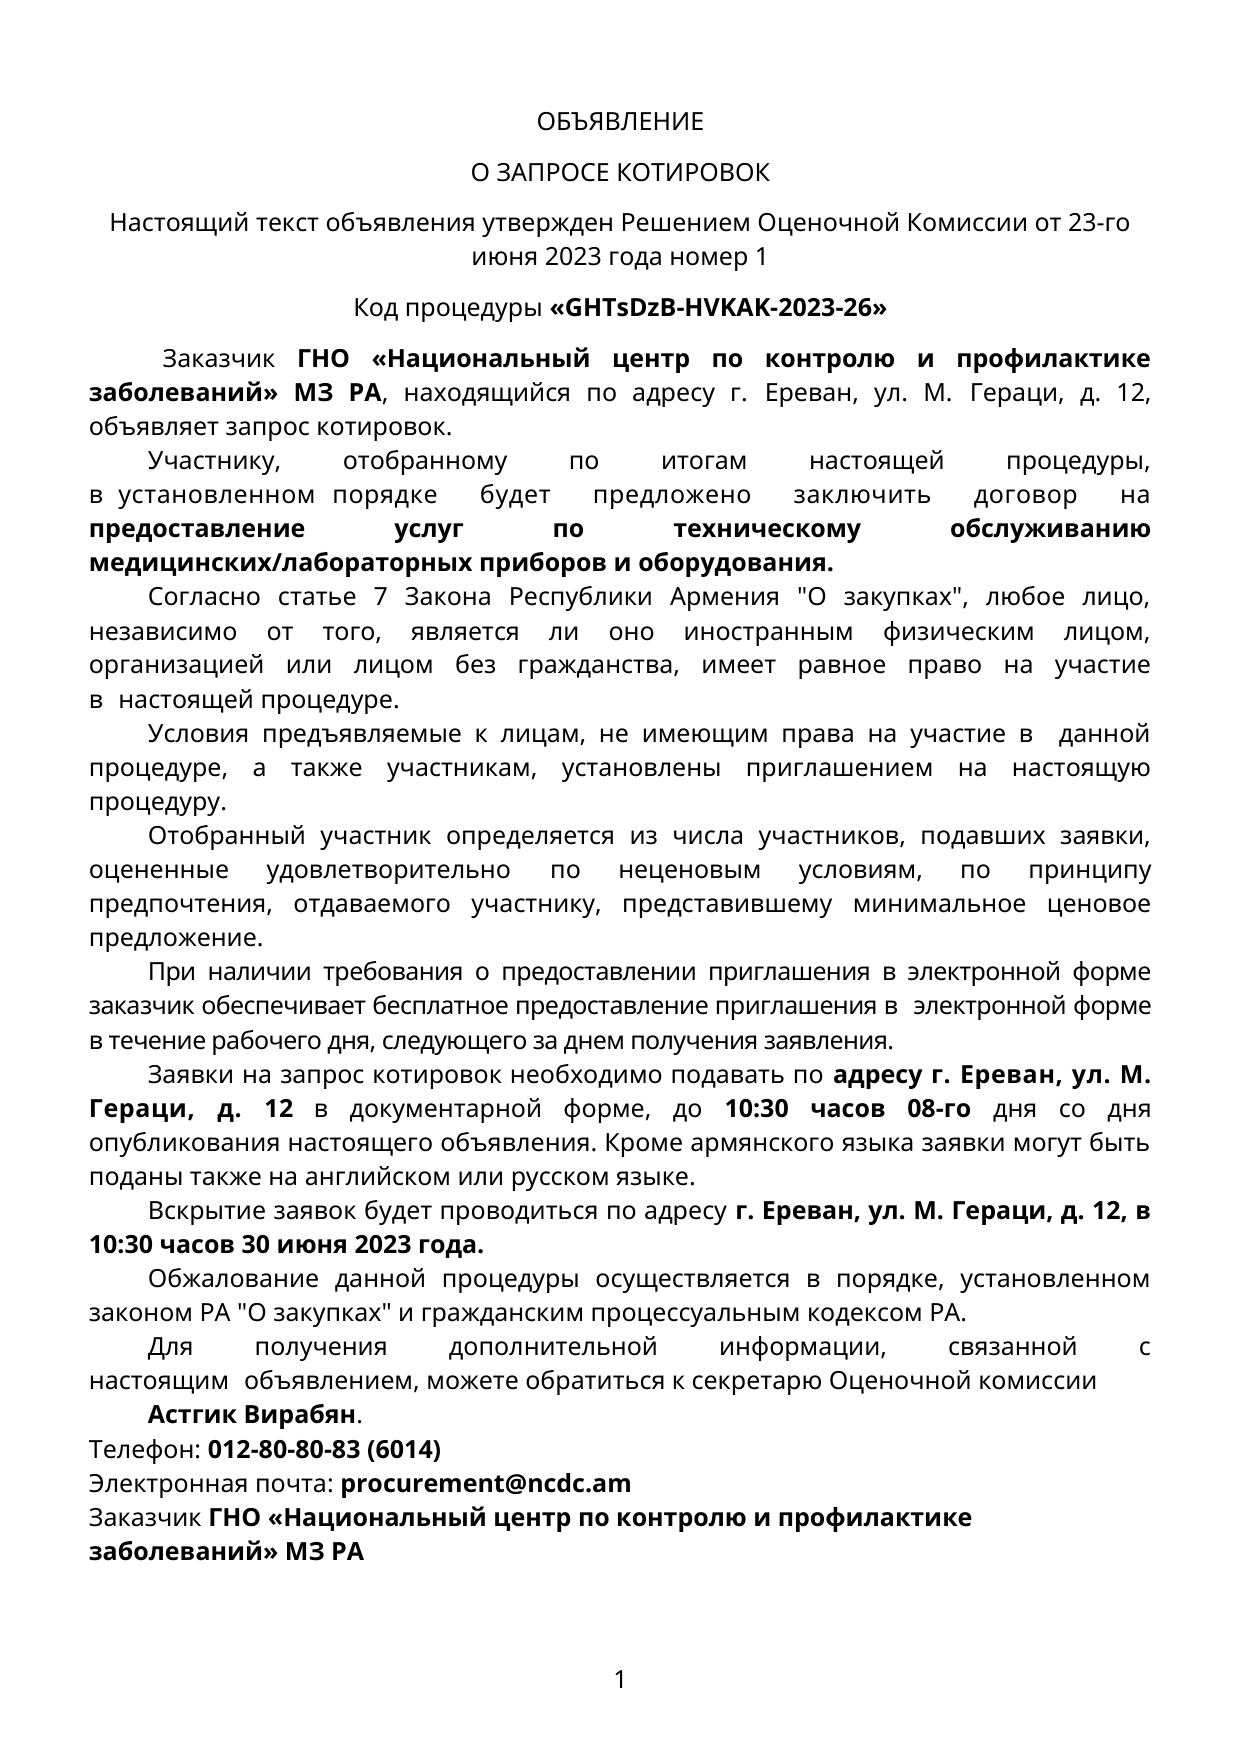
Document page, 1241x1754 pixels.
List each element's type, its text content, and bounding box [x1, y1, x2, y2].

text Настоящий текст объявления утвержден Решением Оценочной Комиссии от 23-го июня 2023 года номер 1 [89, 205, 1152, 273]
text Вскрытие заявок будет проводиться по адресу г. Ереван, ул. М. Гераци, д. 12, в 10:30 часов 30 июня 2023 года. [89, 1193, 1152, 1261]
text Заявки на запрос котировок необходимо подавать по адресу г. Ереван, ул. М. Гераци, д. 12 в документарной форме, до 10:30 часов 08-го дня со дня опубликования настоящего объявления. Кроме армянского языка заявки могут быть поданы также на английском или русском языке. [89, 1056, 1152, 1193]
text Отобранный участник определяется из числа участников, подавших заявки, оцененные удовлетворительно по неценовым условиям, по принципу предпочтения, отдаваемого участнику, представившему минимальное ценовое предложение. [89, 818, 1152, 954]
text О ЗАПРОСЕ КОТИРОВОК [89, 154, 1152, 188]
text Согласно статье 7 Закона Республики Армения "О закупках", любое лицо, независимо от того, является ли оно иностранным физическим лицом, организацией или лицом без гражданства, имеет равное право на участие в настоящей процедуре. [89, 579, 1152, 716]
text Для получения дополнительной информации, связанной с настоящим объявлением, можете обратиться к секретарю Оценочной комиссии [89, 1329, 1152, 1397]
text Астгик Вирабян. [89, 1397, 1152, 1431]
text Условия предъявляемые к лицам, не имеющим права на участие в данной процедуре, а также участникам, установлены приглашением на настоящую процедуру. [89, 716, 1152, 818]
text Телефон: 012-80-80-83 (6014) [89, 1431, 1152, 1465]
text Заказчик ГНО «Национальный центр по контролю и профилактике заболеваний» МЗ РА [89, 1499, 1152, 1567]
text Участнику, отобранному по итогам настоящей процедуры, в установленном порядке будет предложено заключить договор на предоставление услуг по техническому обслуживанию медицинских/лабораторных приборов и оборудования. [89, 443, 1152, 579]
text Заказчик ГНО «Национальный центр по контролю и профилактике заболеваний» МЗ РА, находящийся по адресу г. Ереван, ул. М. Гераци, д. 12, объявляет запрос котировок. [89, 340, 1152, 443]
text Обжалование данной процедуры осуществляется в порядке, установленном законом РА "О закупках" и гражданским процессуальным кодексом РА. [89, 1261, 1152, 1329]
text ОБЪЯВЛЕНИЕ [89, 103, 1152, 137]
text При наличии требования о предоставлении приглашения в электронной форме заказчик обеспечивает бесплатное предоставление приглашения в электронной форме в течение рабочего дня, следующего за днем получения заявления. [89, 954, 1152, 1056]
text Электронная почта: procurement@ncdc.am [89, 1465, 1152, 1499]
text Код процедуры «GHTsDzB-HVKAK-2023-26» [89, 290, 1152, 324]
